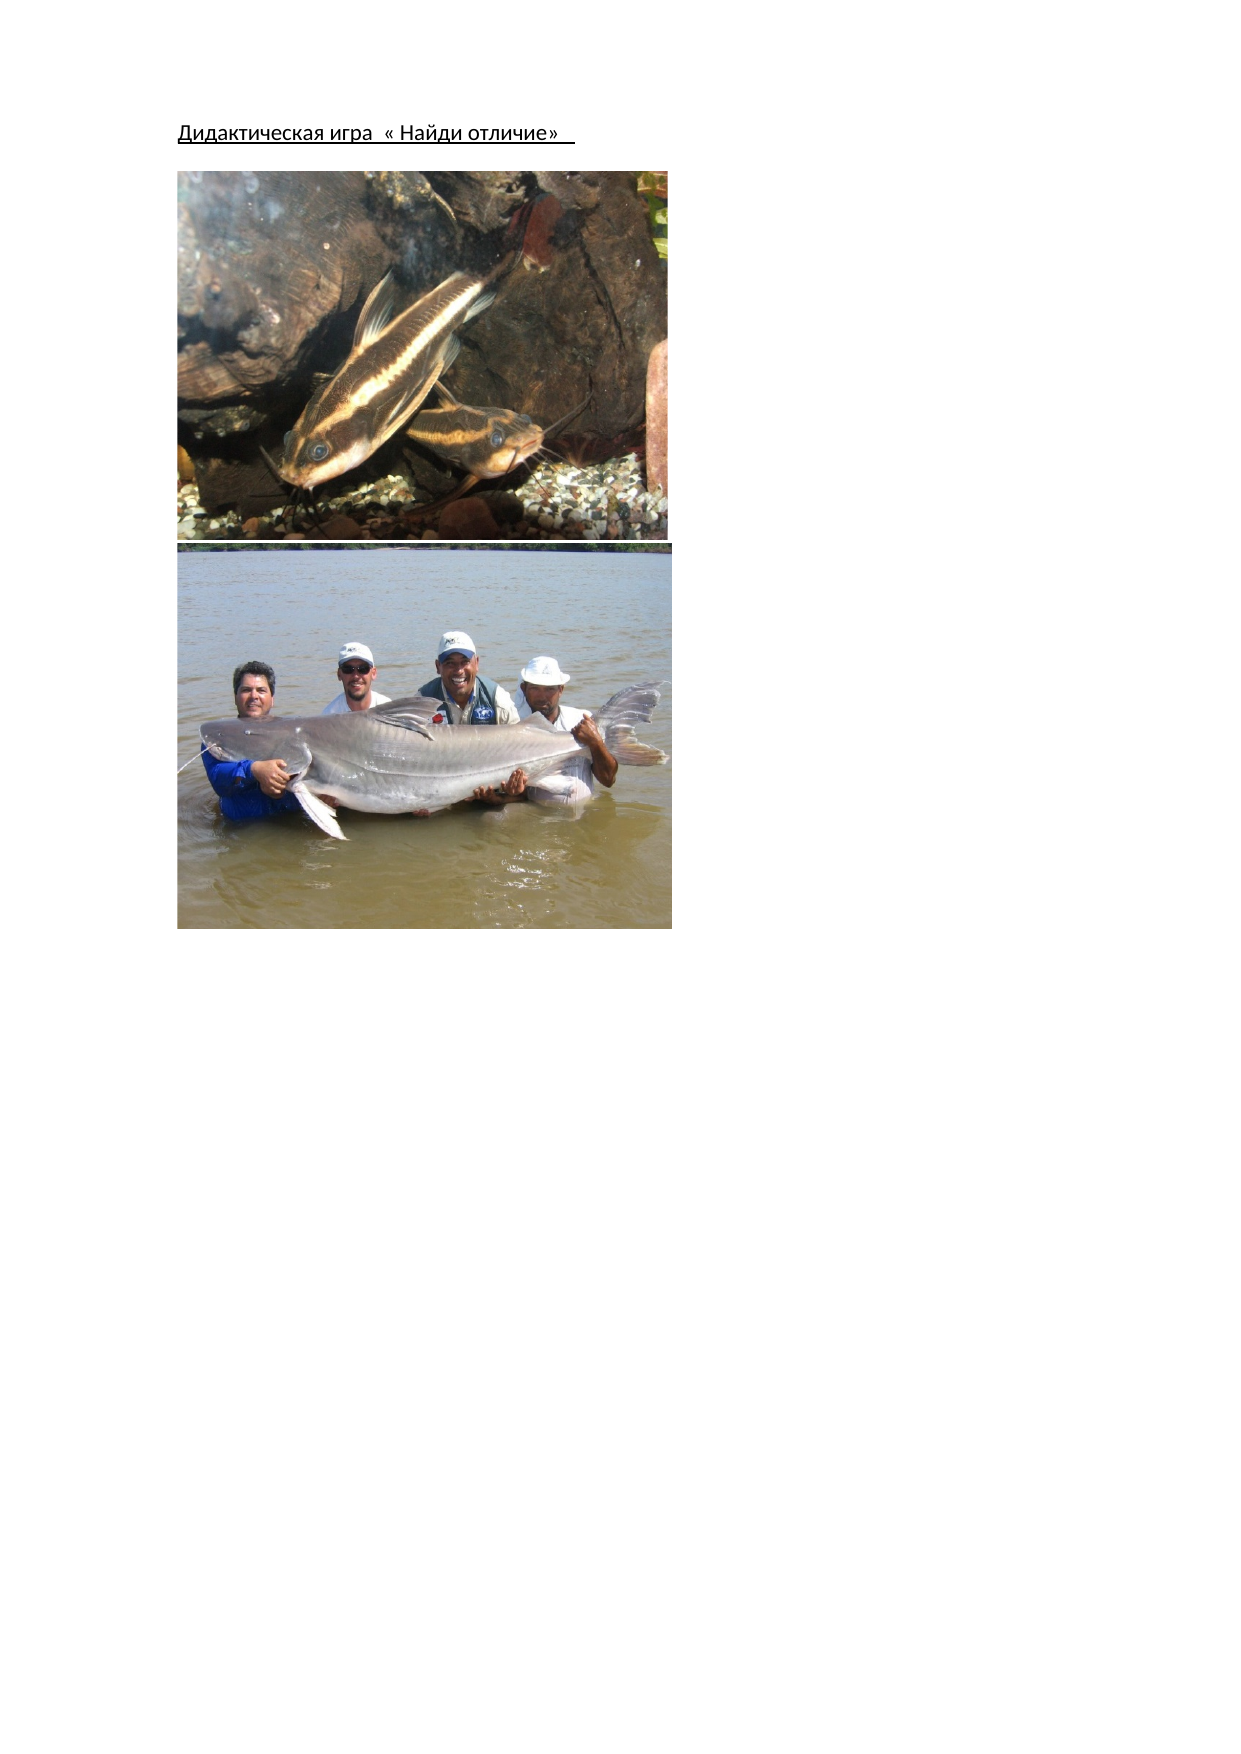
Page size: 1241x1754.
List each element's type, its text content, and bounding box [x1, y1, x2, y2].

picture [177, 543, 672, 929]
text Дидактическая игра « Найди отличие» [177, 118, 1152, 146]
picture [177, 171, 668, 540]
